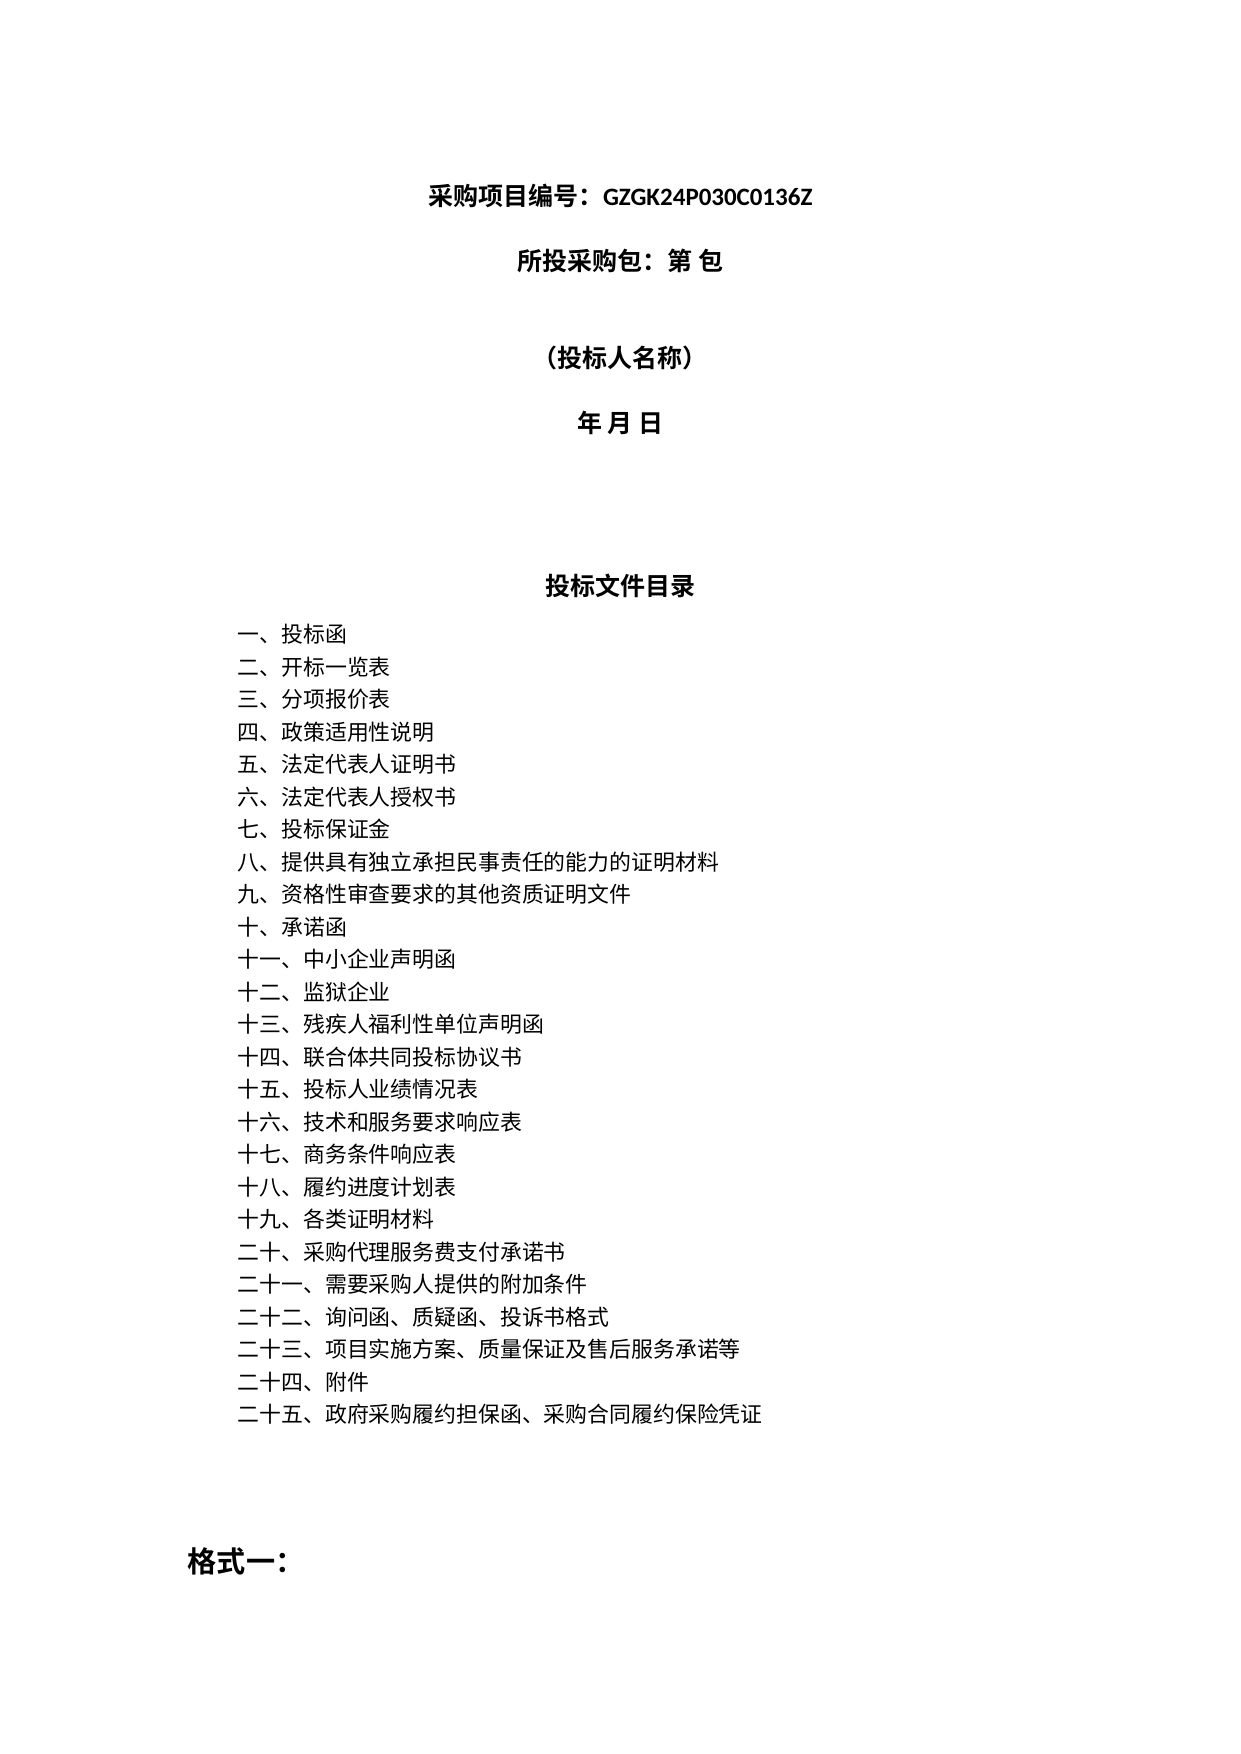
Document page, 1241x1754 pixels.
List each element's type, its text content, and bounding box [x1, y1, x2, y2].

text 十二、监狱企业 [187, 974, 1053, 1007]
text 十七、商务条件响应表 [187, 1137, 1053, 1169]
text 十三、残疾人福利性单位声明函 [187, 1007, 1053, 1039]
text 七、投标保证金 [187, 812, 1053, 844]
text 二十四、附件 [187, 1364, 1053, 1397]
text 一、投标函 [187, 617, 1053, 649]
text 投标文件目录 [187, 552, 1053, 617]
text 九、资格性审查要求的其他资质证明文件 [187, 877, 1053, 909]
text 十四、联合体共同投标协议书 [187, 1039, 1053, 1072]
text 三、分项报价表 [187, 682, 1053, 714]
text （投标人名称） [187, 324, 1053, 389]
text 十、承诺函 [187, 909, 1053, 942]
text 五、法定代表人证明书 [187, 747, 1053, 779]
text 格式一： [187, 1527, 1053, 1592]
text 年 月 日 [187, 389, 1053, 454]
text 所投采购包：第 包 [187, 227, 1053, 292]
text 二十二、询问函、质疑函、投诉书格式 [187, 1299, 1053, 1332]
text 十八、履约进度计划表 [187, 1169, 1053, 1202]
text 八、提供具有独立承担民事责任的能力的证明材料 [187, 844, 1053, 877]
text 四、政策适用性说明 [187, 714, 1053, 747]
text 二十、采购代理服务费支付承诺书 [187, 1234, 1053, 1267]
text 二十五、政府采购履约担保函、采购合同履约保险凭证 [187, 1397, 1053, 1429]
text 十六、技术和服务要求响应表 [187, 1104, 1053, 1137]
text 六、法定代表人授权书 [187, 779, 1053, 812]
text 二十三、项目实施方案、质量保证及售后服务承诺等 [187, 1332, 1053, 1364]
text 十五、投标人业绩情况表 [187, 1072, 1053, 1104]
text 采购项目编号：GZGK24P030C0136Z [187, 162, 1053, 227]
text 十一、中小企业声明函 [187, 942, 1053, 974]
text 十九、各类证明材料 [187, 1202, 1053, 1234]
text 二十一、需要采购人提供的附加条件 [187, 1267, 1053, 1299]
text 二、开标一览表 [187, 649, 1053, 682]
